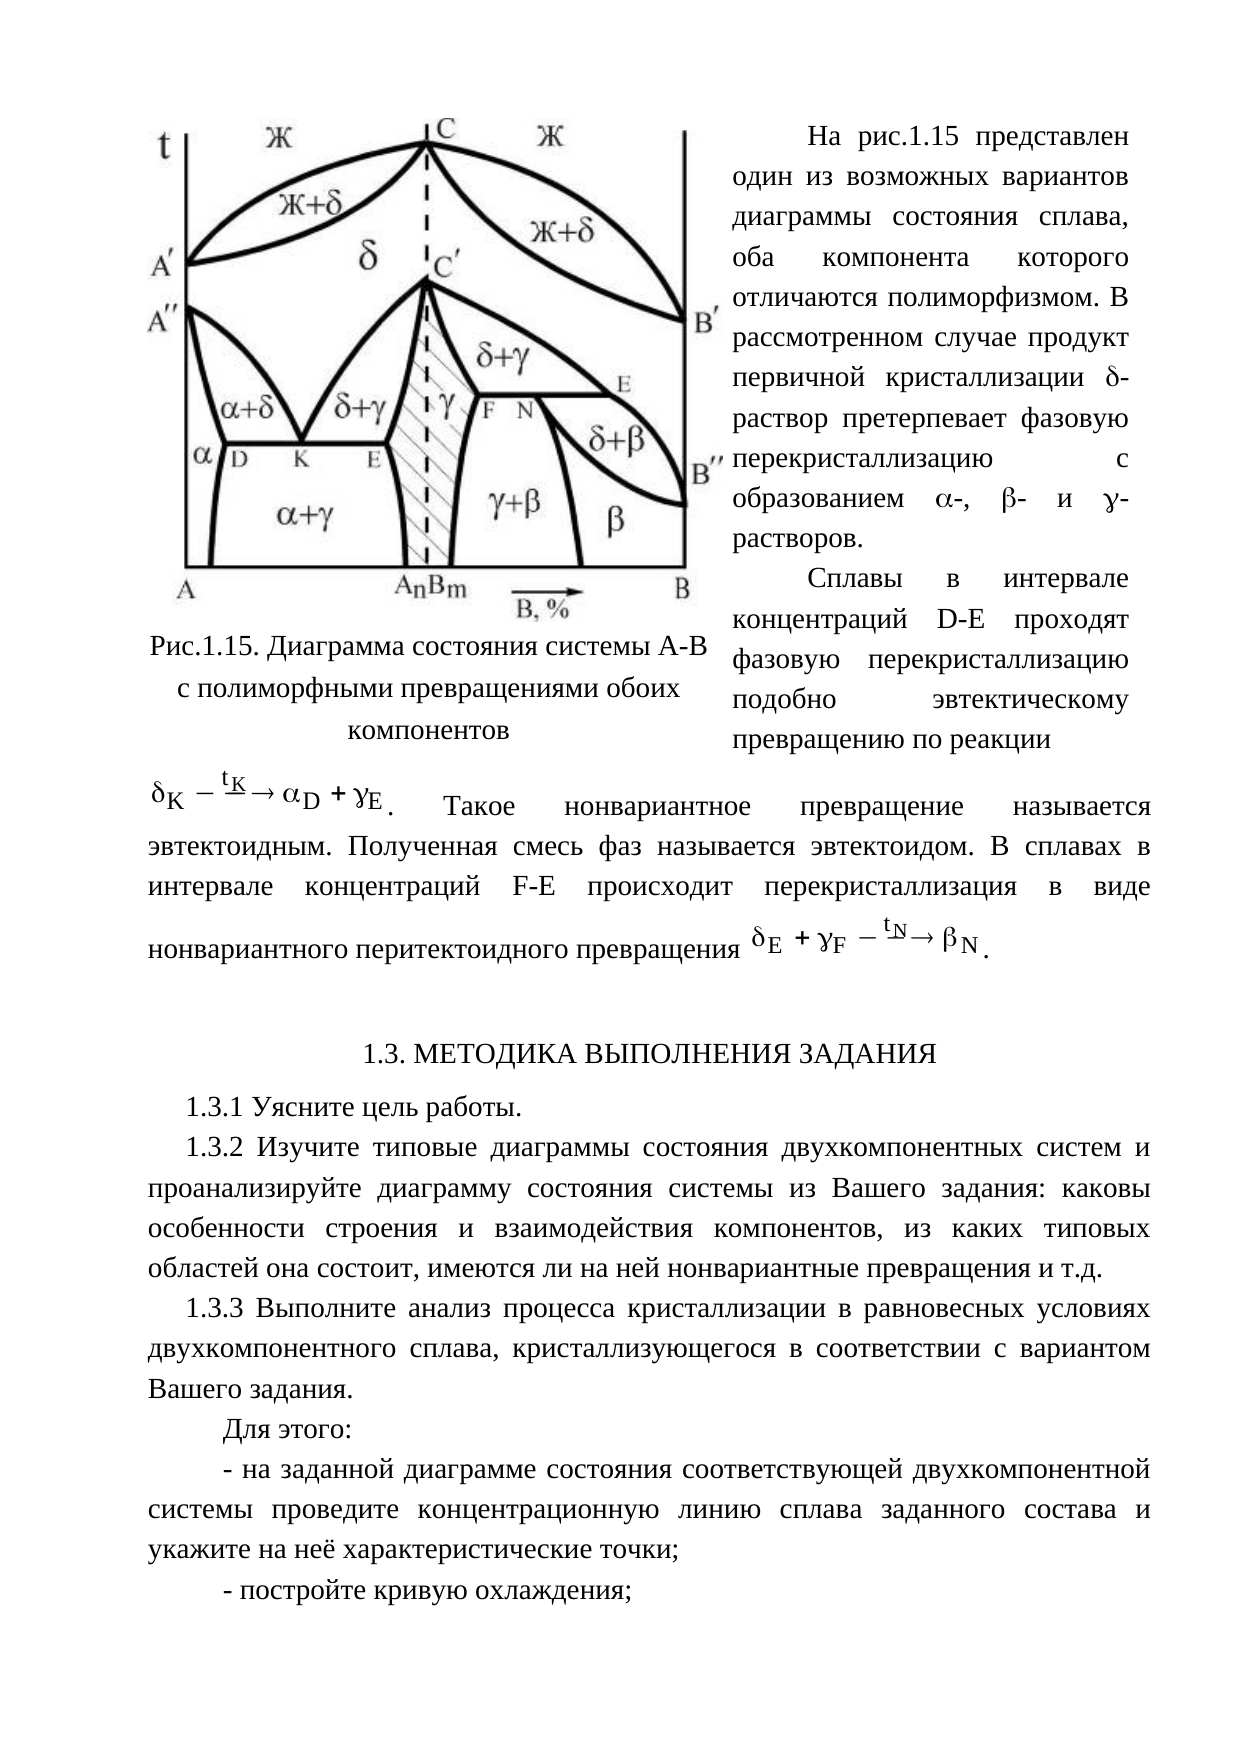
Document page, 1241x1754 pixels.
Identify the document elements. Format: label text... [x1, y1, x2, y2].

text 1.3.2 Изучите типовые диаграммы состояния двухкомпонентных систем и проанализируйте диаграмму состояния системы из Вашего задания: каковы особенности строения и взаимодействия компонентов, из каких типовых областей она состоит, имеются ли на ней нонвариантные превращения и т.д. [148, 1129, 1152, 1284]
picture [147, 118, 723, 622]
text . Такое нонвариантное превращение называется эвтектоидным. Полученная смесь фаз называется эвтектоидом. В сплавах в интервале концентраций F-Е происходит перекристаллизация в виде нонвариантного перитектоидного превращения . [148, 760, 1152, 965]
text Для этого: [148, 1411, 1152, 1444]
text 1.3. МЕТОДИКА ВЫПОЛНЕНИЯ ЗАДАНИЯ [148, 1037, 1152, 1070]
text - на заданной диаграмме состояния соответствующей двухкомпонентной системы проведите концентрационную линию сплава заданного состава и укажите на неё характеристические точки; [148, 1451, 1152, 1565]
text 1.3.3 Выполните анализ процесса кристаллизации в равновесных условиях двухкомпонентного сплава, кристаллизующегося в соответствии с вариантом Вашего задания. [148, 1290, 1152, 1404]
text - постройте кривую охлаждения; [148, 1572, 1152, 1605]
table_header На рис.1.15 представлен один из возможных вариантов диаграммы состояния сплава, оба компонента которого отличаются полиморфизмом. В рассмотренном случае продукт первичной кристаллизации -раствор претерпевает фазовую перекристаллизацию с образованием -, - и -растворов. Сплавы в интервале концентраций D-E проходят фазовую перекристаллизацию подобно эвтектическому превращению по реакции [721, 118, 1140, 760]
text 1.3.1 Уясните цель работы. [148, 1089, 1152, 1123]
table_header Рис.1.15. Диаграмма состояния системы А-В с полиморфными превращениями обоих компонентов [136, 118, 721, 760]
